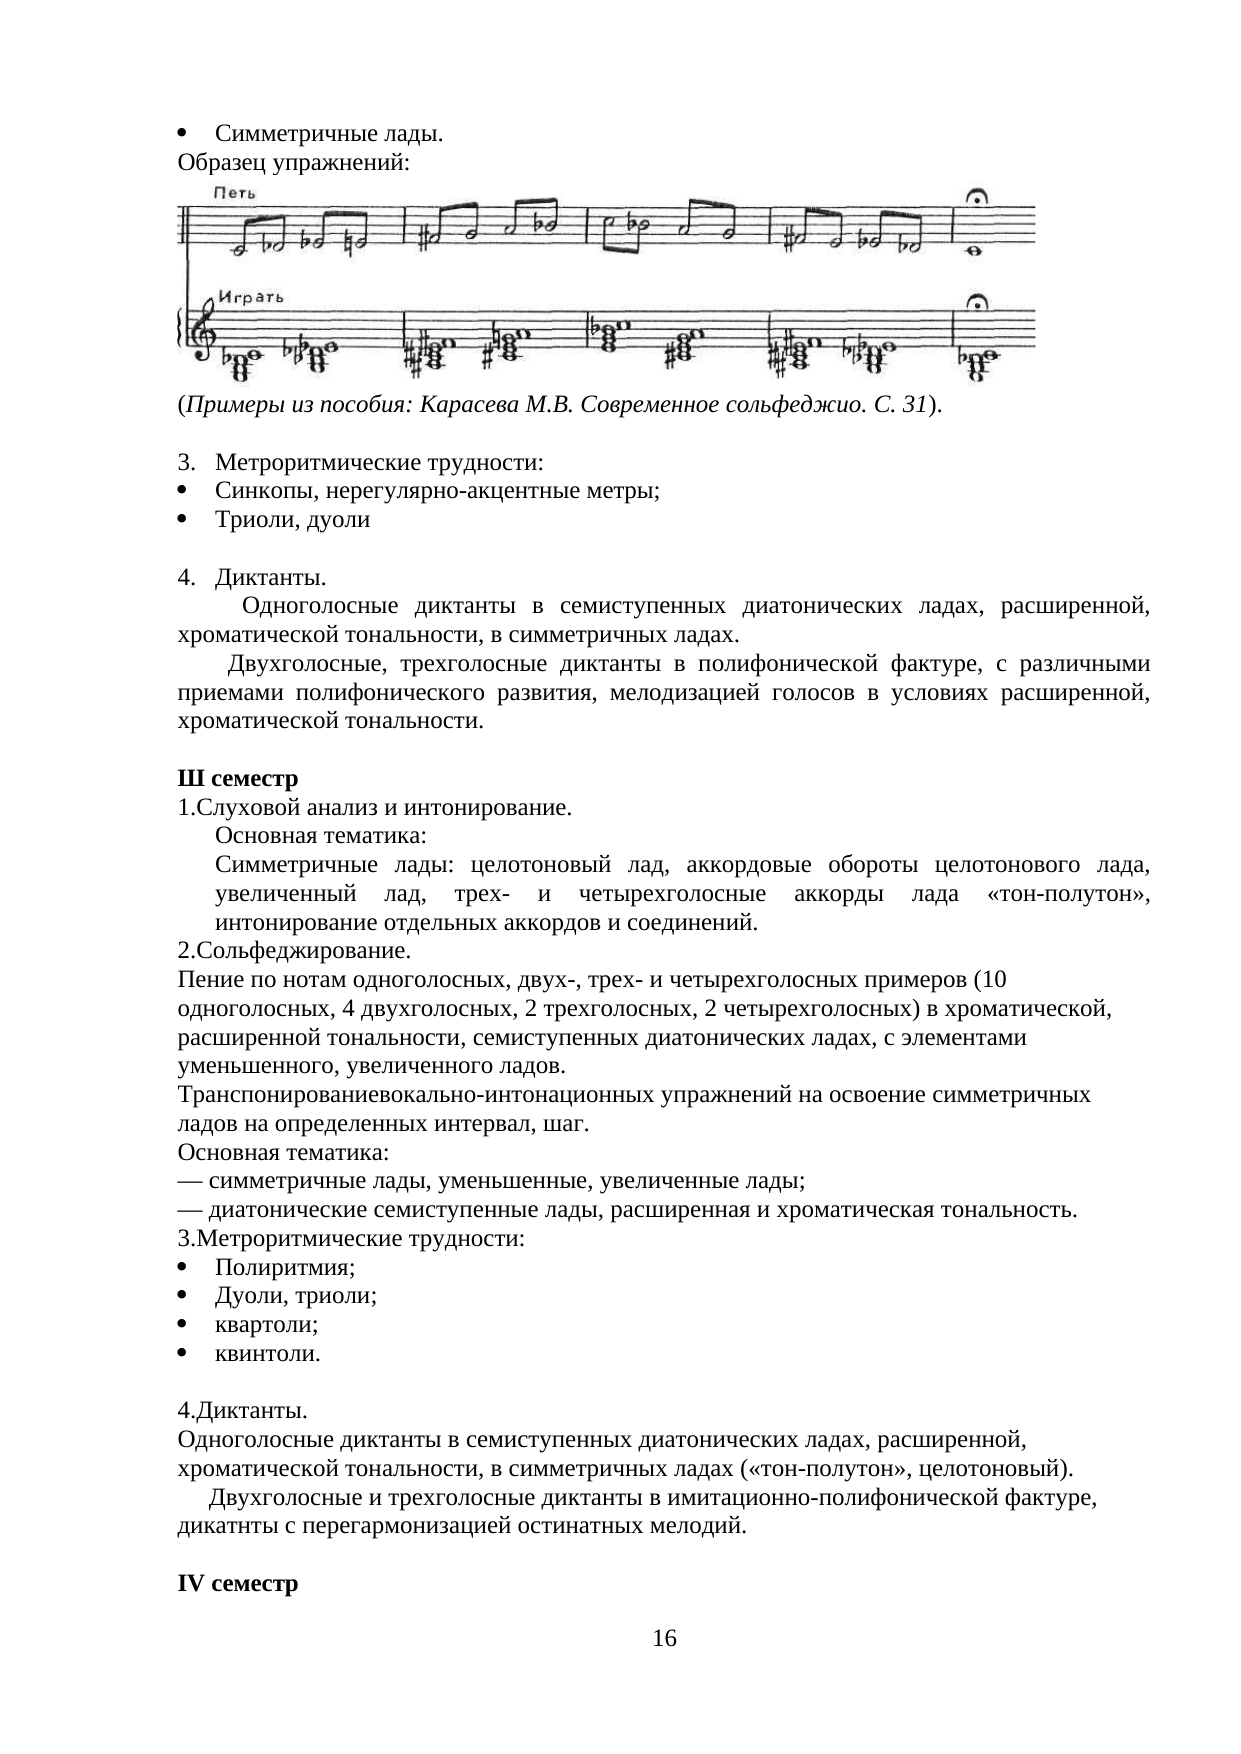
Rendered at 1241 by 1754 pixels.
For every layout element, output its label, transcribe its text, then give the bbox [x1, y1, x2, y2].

list Метроритмические трудности: [177, 447, 1152, 476]
list квартоли; [177, 1309, 1152, 1338]
text — диатонические семиступенные лады, расширенная и хроматическая тональность. [177, 1194, 1152, 1223]
text Одноголосные диктанты в семиступенных диатонических ладах, расширенной, хроматической тональности, в симметричных ладах («тон-полутон», целотоновый). [177, 1424, 1152, 1482]
text Ш семестр [177, 763, 1152, 792]
text Пение по нотам одноголосных, двух-, трех- и четырехголосных примеров (10 одноголосных, 4 двухголосных, 2 трехголосных, 2 четырехголосных) в хроматической, расширенной тональности, семиступенных диатонических ладах, с элементами уменьшенного, увеличенного ладов. [177, 964, 1152, 1079]
text Симметричные лады: целотоновый лад, аккордовые обороты целотонового лада, увеличенный лад, трех- и четырехголосные аккорды лада «тон-полутон», интонирование отдельных аккордов и соединений. [215, 849, 1152, 936]
text — симметричные лады, уменьшенные, увеличенные лады; [177, 1166, 1152, 1194]
list Дуоли, триоли; [177, 1281, 1152, 1309]
list квинтоли. [177, 1338, 1152, 1367]
text IV семестр [177, 1568, 1152, 1597]
list Синкопы, нерегулярно-акцентные метры; [177, 476, 1152, 504]
text Двухголосные и трехголосные диктанты в имитационно-полифонической фактуре, дикатнты с перегармонизацией остинатных мелодий. [177, 1482, 1152, 1539]
text Основная тематика: [177, 1137, 1152, 1166]
list Симметричные лады. [177, 118, 1152, 147]
text Основная тематика: [215, 821, 1152, 849]
list Полиритмия; [177, 1252, 1152, 1281]
text Одноголосные диктанты в семиступенных диатонических ладах, расширенной, хроматической тональности, в симметричных ладах. [177, 591, 1152, 648]
text Транспонированиевокально-интонационных упражнений на освоение симметричных ладов на определенных интервал, шаг. [177, 1079, 1152, 1137]
text Двухголосные, трехголосные диктанты в полифонической фактуре, с различными приемами полифонического развития, мелодизацией голосов в условиях расширенной, хроматической тональности. [177, 648, 1152, 734]
list Триоли, дуоли [177, 504, 1152, 533]
list Диктанты. [177, 562, 1152, 591]
text 3.Метроритмические трудности: [177, 1223, 1152, 1252]
text 1.Слуховой анализ и интонирование. [177, 792, 1152, 821]
text 2.Сольфеджирование. [177, 936, 1152, 964]
text Образец упражнений: [177, 147, 1152, 176]
text (Примеры из пособия: Карасева М.В. Современное сольфеджио. С. 31). [177, 389, 1152, 418]
text 4.Диктанты. [177, 1396, 1152, 1424]
